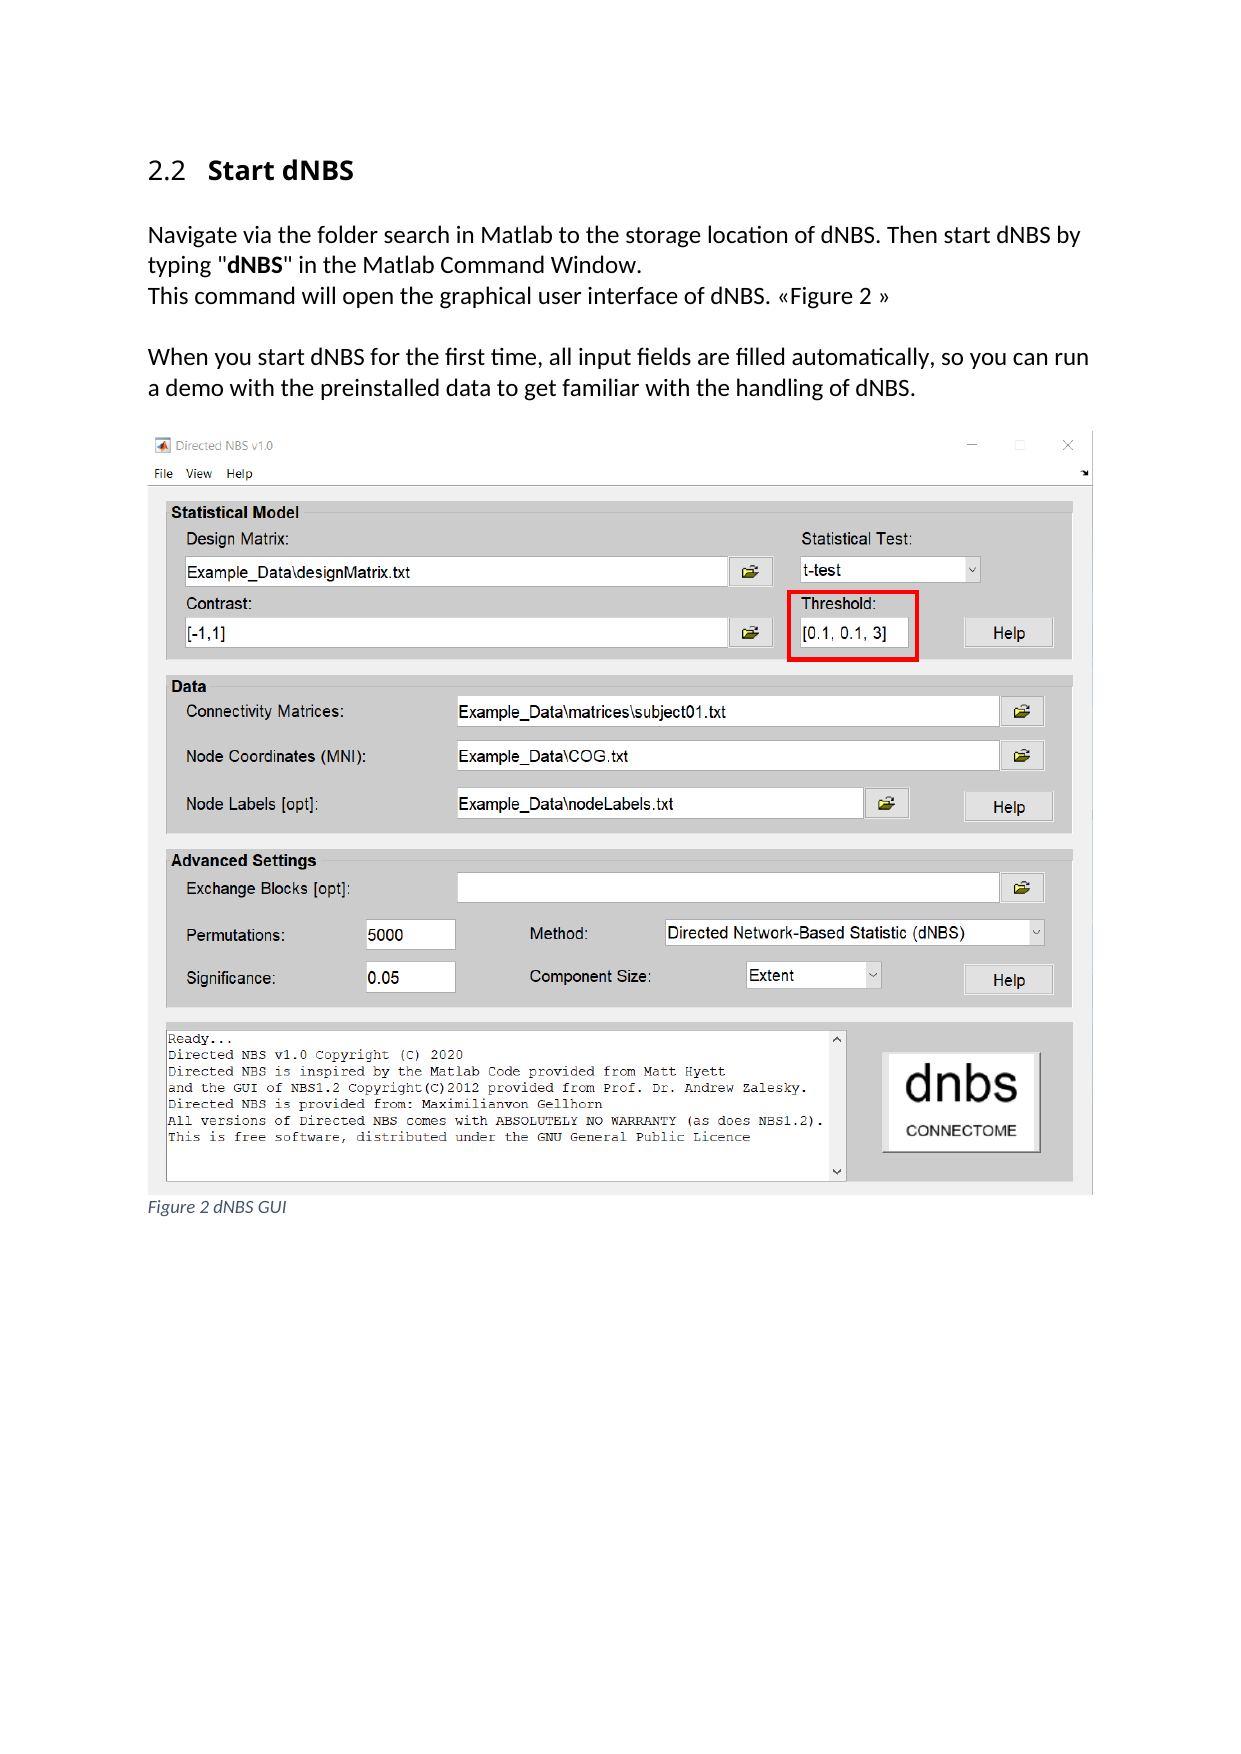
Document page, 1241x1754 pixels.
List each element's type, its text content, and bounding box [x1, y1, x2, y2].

text Figure 2 dNBS GUI [148, 1195, 1093, 1218]
picture [147, 431, 1093, 1195]
text This command will open the graphical user interface of dNBS. «Figure 2 » [148, 280, 1093, 311]
text When you start dNBS for the first time, all input fields are filled automatically, so you can run a demo with the preinstalled data to get familiar with the handling of dNBS. [148, 341, 1093, 402]
text Navigate via the folder search in Matlab to the storage location of dNBS. Then start dNBS by typing "dNBS" in the Matlab Command Window. [148, 219, 1093, 280]
subtitle Start dNBS [148, 152, 1093, 189]
